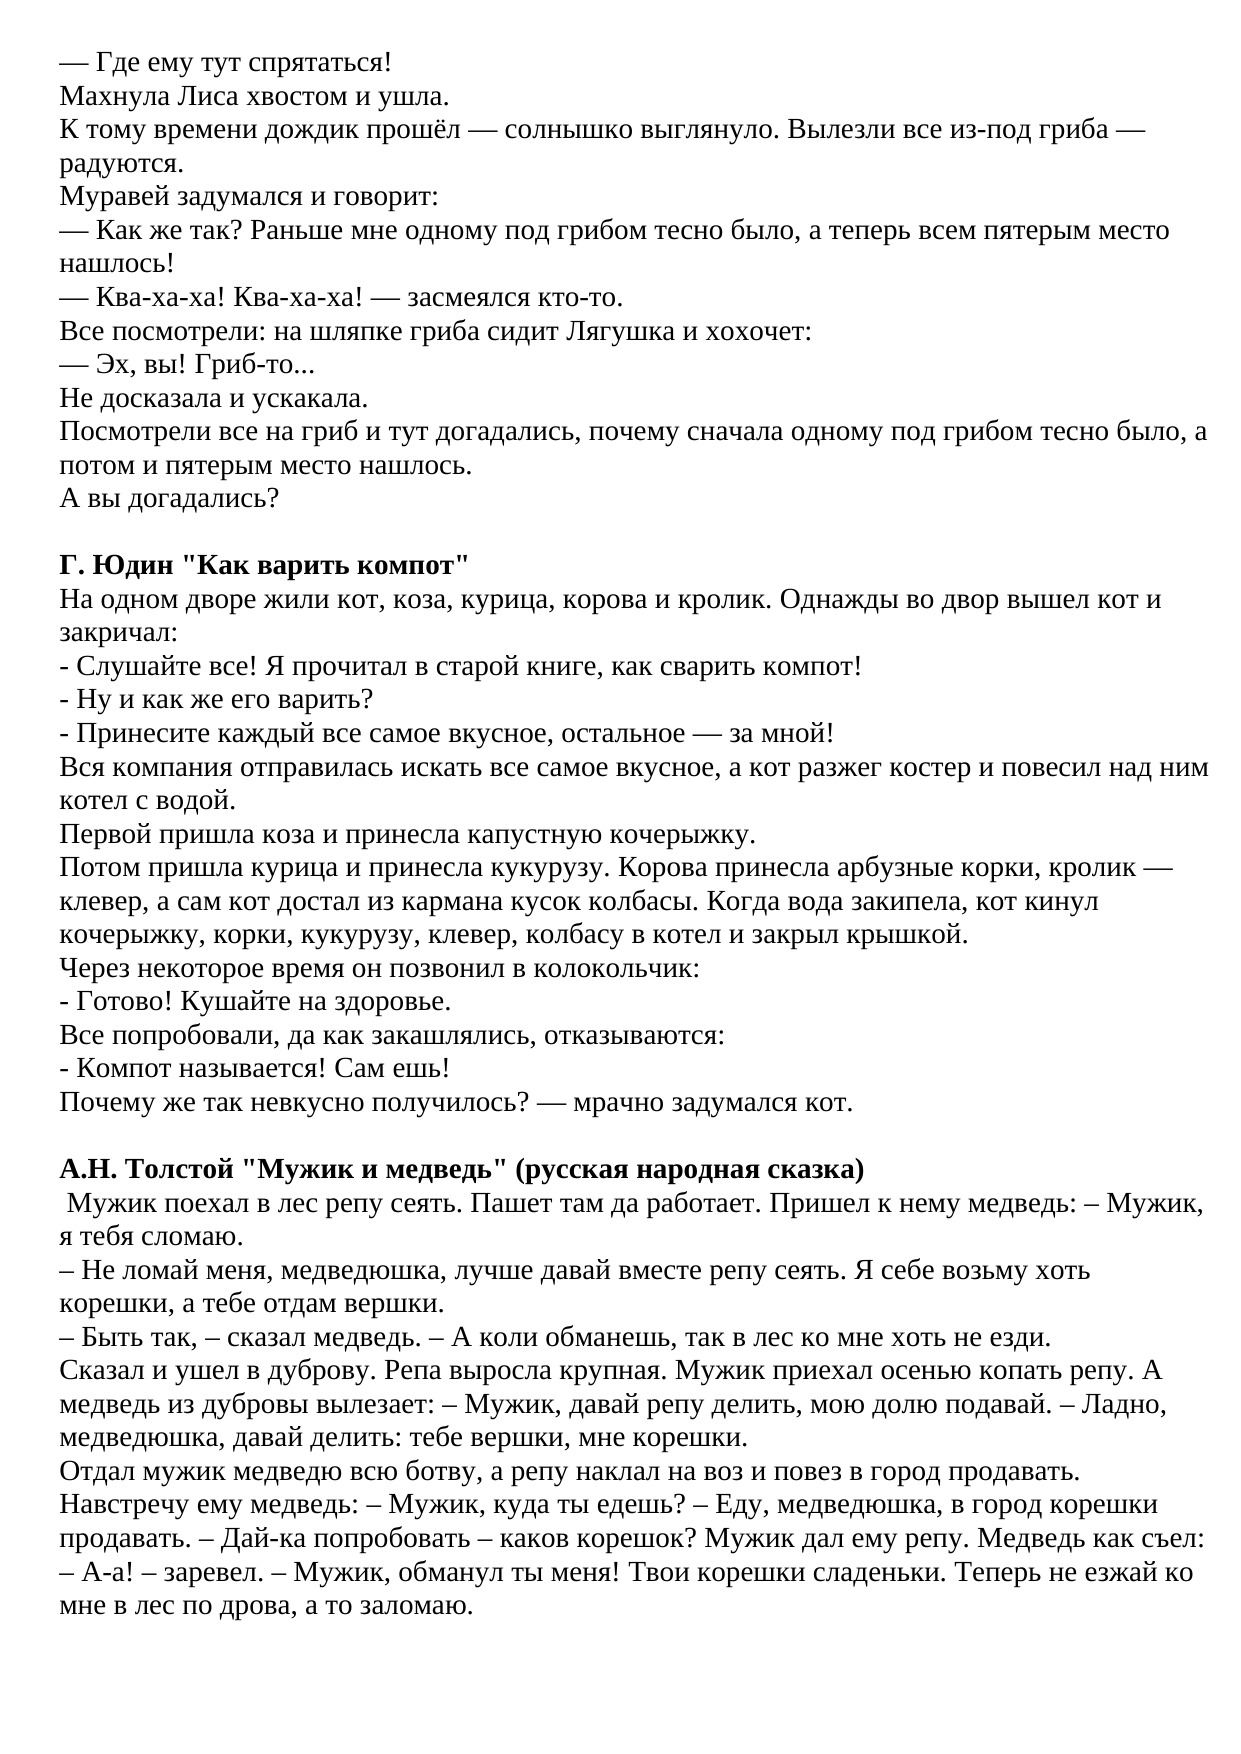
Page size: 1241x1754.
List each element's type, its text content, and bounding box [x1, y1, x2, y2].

text Все попробовали, да как закашлялись, отказываются: [59, 1017, 1211, 1051]
text А вы догадались? [59, 480, 1211, 514]
text — Ква-ха-ха! Ква-ха-ха! — засмеялся кто-то. [59, 279, 1211, 313]
text — Как же так? Раньше мне одному под грибом тесно было, а теперь всем пятерым место нашлось! [59, 212, 1211, 279]
text Посмотрели все на гриб и тут догадались, почему сначала одному под грибом тесно было, а потом и пятерым место нашлось. [59, 413, 1211, 480]
text - Слушайте все! Я прочитал в старой книге, как сварить компот! [59, 648, 1211, 682]
text Мужик поехал в лес репу сеять. Пашет там да работает. Пришел к нему медведь: – Мужик, я тебя сломаю. [59, 1185, 1211, 1252]
text Через некоторое время он позвонил в колокольчик: [59, 950, 1211, 983]
text К тому времени дождик прошёл — солнышко выглянуло. Вылезли все из-под гриба — радуются. [59, 111, 1211, 178]
text Почему же так невкусно получилось? — мрачно задумался кот. [59, 1084, 1211, 1118]
text - Принесите каждый все самое вкусное, остальное — за мной! [59, 715, 1211, 749]
text — Эх, вы! Гриб-то... [59, 346, 1211, 380]
text На одном дворе жили кот, коза, курица, корова и кролик. Однажды во двор вышел кот и закричал: [59, 581, 1211, 648]
text Потом пришла курица и принесла кукурузу. Корова принесла арбузные корки, кролик — клевер, а сам кот достал из кармана кусок колбасы. Когда вода закипела, кот кинул кочерыжку, корки, кукурузу, клевер, колбасу в котел и закрыл крышкой. [59, 849, 1211, 950]
text – Не ломай меня, медведюшка, лучше давай вместе репу сеять. Я себе возьму хоть корешки, а тебе отдам вершки. [59, 1252, 1211, 1319]
text - Ну и как же его варить? [59, 682, 1211, 715]
text Махнула Лиса хвостом и ушла. [59, 78, 1211, 111]
text - Компот называется! Сам ешь! [59, 1051, 1211, 1084]
text — Где ему тут спрятаться! [59, 44, 1211, 78]
text Все посмотрели: на шляпке гриба сидит Лягушка и хохочет: [59, 313, 1211, 346]
text Отдал мужик медведю всю ботву, а репу наклал на воз и повез в город продавать. Навстречу ему медведь: – Мужик, куда ты едешь? – Еду, медведюшка, в город корешки продавать. – Дай-ка попробовать – каков корешок? Мужик дал ему репу. Медведь как съел: [59, 1453, 1211, 1554]
text – А-а! – заревел. – Мужик, обманул ты меня! Твои корешки сладеньки. Теперь не езжай ко мне в лес по дрова, а то заломаю. [59, 1554, 1211, 1621]
text Первой пришла коза и принесла капустную кочерыжку. [59, 816, 1211, 849]
text Муравей задумался и говорит: [59, 178, 1211, 212]
text Сказал и ушел в дуброву. Репа выросла крупная. Мужик приехал осенью копать репу. А медведь из дубровы вылезает: – Мужик, давай репу делить, мою долю подавай. – Ладно, медведюшка, давай делить: тебе вершки, мне корешки. [59, 1352, 1211, 1453]
text А.Н. Толстой "Мужик и медведь" (русская народная сказка) [59, 1151, 1211, 1185]
text Не досказала и ускакала. [59, 380, 1211, 413]
text Г. Юдин "Как варить компот" [59, 547, 1211, 581]
text - Готово! Кушайте на здоровье. [59, 983, 1211, 1017]
text Вся компания отправилась искать все самое вкусное, а кот разжег костер и повесил над ним котел с водой. [59, 749, 1211, 816]
text – Быть так, – сказал медведь. – А коли обманешь, так в лес ко мне хоть не езди. [59, 1319, 1211, 1352]
